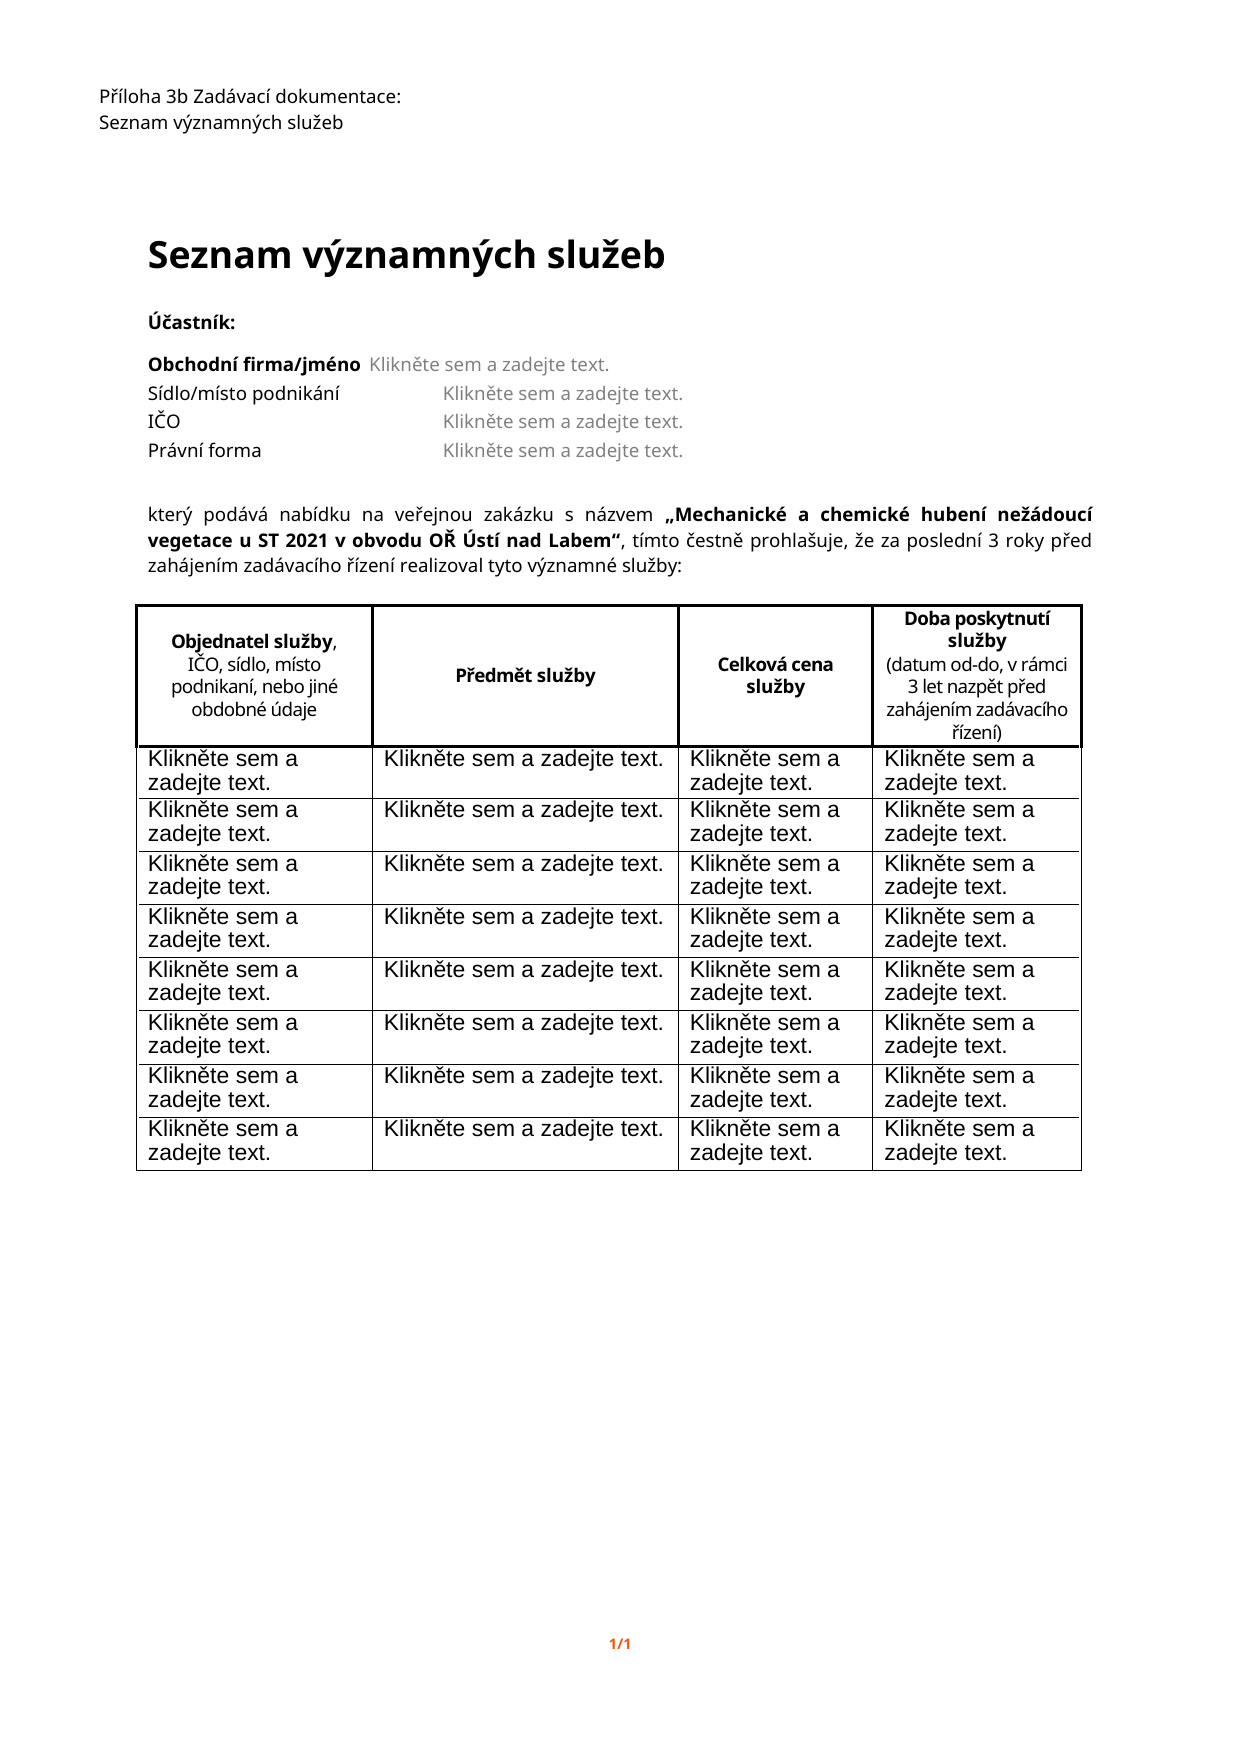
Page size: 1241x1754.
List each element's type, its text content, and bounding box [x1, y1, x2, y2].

text IČO [148, 406, 1093, 435]
text Obchodní firma/jméno [148, 348, 1093, 377]
table_header Doba poskytnutí služby (datum od-do, v rámci 3 let nazpět před zahájením zadávacího řízení) [874, 607, 1080, 745]
table_header Celková cena služby [680, 607, 871, 745]
text Sídlo/místo podnikání [148, 377, 1093, 406]
table_header Objednatel služby, IČO, sídlo, místo podnikaní, nebo jiné obdobné údaje [138, 607, 371, 745]
title Seznam významných služeb [148, 228, 1093, 279]
text který podává nabídku na veřejnou zakázku s názvem „Mechanické a chemické hubení nežádoucí vegetace u ST 2021 v obvodu OŘ Ústí nad Labem“, tímto čestně prohlašuje, že za poslední 3 roky před zahájením zadávacího řízení realizoval tyto významné služby: [148, 502, 1093, 578]
text Právní forma [148, 435, 1093, 464]
text Účastník: [148, 304, 1093, 335]
table_header Předmět služby [374, 607, 677, 745]
